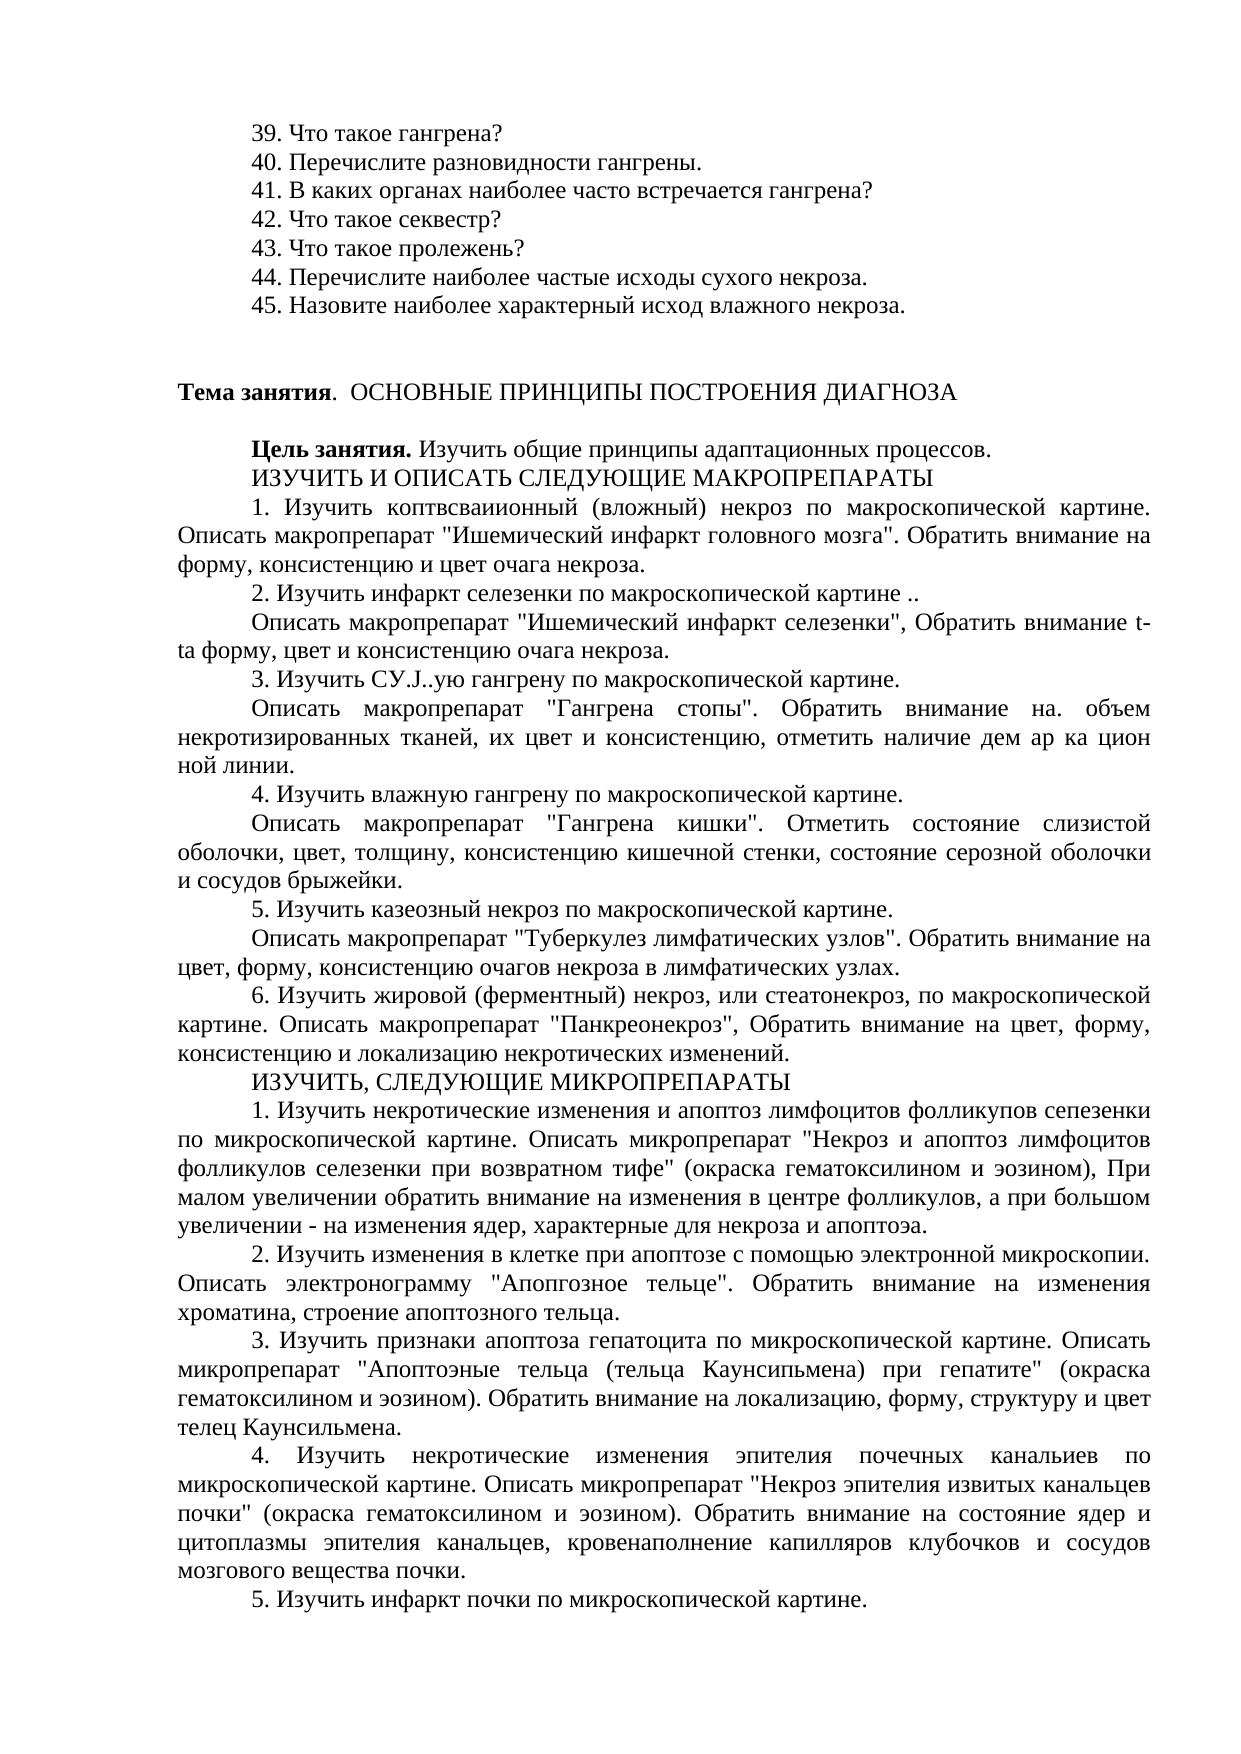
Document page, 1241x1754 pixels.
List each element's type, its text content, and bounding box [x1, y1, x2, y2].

text 42. Что такое секвестр? [177, 204, 1152, 233]
text 6. Изучить жировой (ферментный) некроз, или стеатонекроз, по макроскопической картине. Описать макропрепарат "Панкреонекроз", Обратить внимание на цвет, форму, консистенцию и локализацию некротических изменений. [177, 981, 1152, 1067]
text ИЗУЧИТЬ И ОПИСАТЬ СЛЕДУЮЩИЕ МАКРОПРЕПАРАТЫ [177, 463, 1152, 492]
text Описать макропрепарат "Ишемический инфаркт селезенки", Обратить внимание t-ta форму, цвет и консистенцию очага некроза. [177, 607, 1152, 664]
text Описать макропрепарат "Гангрена кишки". Отметить состояние слизистой оболочки, цвет, толщину, консистенцию кишечной стенки, состояние серозной оболочки и сосудов брыжейки. [177, 808, 1152, 894]
text Тема занятия. ОСНОВНЫЕ ПРИНЦИПЫ ПОСТРОЕНИЯ ДИАГНОЗА [177, 377, 1152, 406]
text Описать макропрепарат "Туберкулез лимфатических узлов". Обратить внимание на цвет, форму, консистенцию очагов некроза в лимфатических узлах. [177, 923, 1152, 981]
text 4. Изучить влажную гангрену по макроскопической картине. [177, 779, 1152, 808]
text 3. Изучить СУ.J..ую гангрену по макроскопической картине. [177, 664, 1152, 693]
text 5. Изучить инфаркт почки по микроскопической картине. [177, 1584, 1152, 1613]
text 41. В каких органах наиболее часто встречается гангрена? [177, 176, 1152, 204]
text 2. Изучить инфаркт селезенки по макроскопической картине .. [177, 578, 1152, 607]
text 4. Изучить некротические изменения эпителия почечных канальиев по микроскопической картине. Описать микропрепарат "Некроз эпителия извитых канальцев почки" (окраска гематоксилином и эозином). Обратить внимание на состояние ядер и цитоплазмы эпителия канальцев, кровенаполнение капилляров клубочков и сосудов мозгового вещества почки. [177, 1441, 1152, 1584]
text 39. Что такое гангрена? [177, 118, 1152, 147]
text 1. Изучить некротические изменения и апоптоз лимфоцитов фолликупов сепезенки по микроскопической картине. Описать микропрепарат "Некроз и апоптоз лимфоцитов фолликулов селезенки при возвратном тифе" (окраска гематоксилином и эозином), При малом увеличении обратить внимание на изменения в центре фолликулов, а при большом увеличении - на изменения ядер, характерные для некроза и апоптоэа. [177, 1096, 1152, 1239]
text 43. Что такое пролежень? [177, 233, 1152, 262]
text 40. Перечислите разновидности гангрены. [177, 147, 1152, 176]
text 2. Изучить изменения в клетке при апоптозе с помощью электронной микроскопии. Описать электронограмму "Апопгозное тельце". Обратить внимание на изменения хроматина, строение апоптозного тельца. [177, 1239, 1152, 1326]
text Цель занятия. Изучить общие принципы адаптационных процессов. [177, 434, 1152, 463]
text Описать макропрепарат "Гангрена стопы". Обратить внимание на. объем некротизированных тканей, их цвет и консистенцию, отметить наличие дем ар ка цион ной линии. [177, 693, 1152, 779]
text ИЗУЧИТЬ, СЛЕДУЮЩИЕ МИКРОПРЕПАРАТЫ [177, 1067, 1152, 1096]
text 3. Изучить признаки апоптоза гепатоцита по микроскопической картине. Описать микропрепарат "Апоптоэные тельца (тельца Каунсипьмена) при гепатите" (окраска гематоксилином и эозином). Обратить внимание на локализацию, форму, структуру и цвет телец Каунсильмена. [177, 1326, 1152, 1441]
text 5. Изучить казеозный некроз по макроскопической картине. [177, 894, 1152, 923]
text 45. Назовите наиболее характерный исход влажного некроза. [177, 291, 1152, 319]
text 44. Перечислите наиболее частые исходы сухого некроза. [177, 262, 1152, 291]
text 1. Изучить коптвсваиионный (вложный) некроз по макроскопической картине. Описать макропрепарат "Ишемический инфаркт головного мозга". Обратить внимание на форму, консистенцию и цвет очага некроза. [177, 492, 1152, 578]
